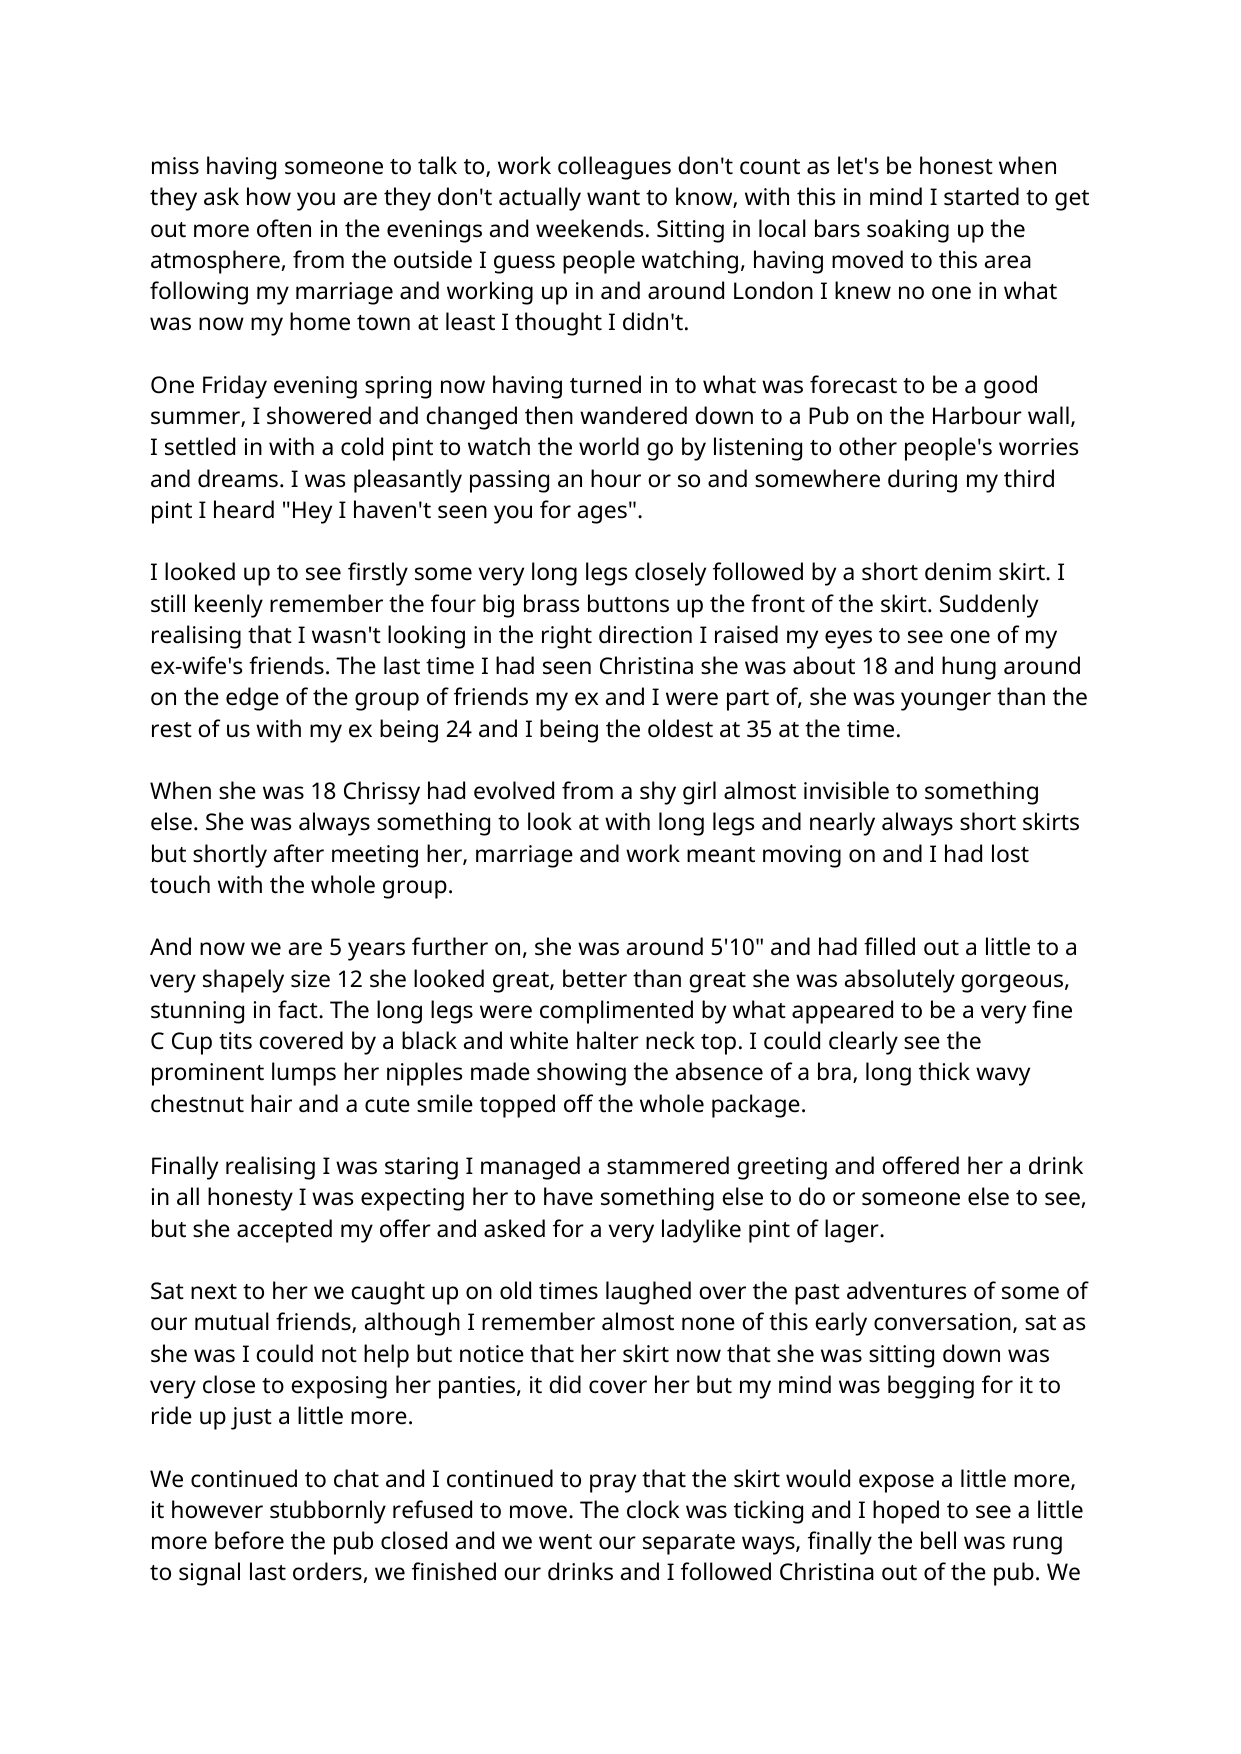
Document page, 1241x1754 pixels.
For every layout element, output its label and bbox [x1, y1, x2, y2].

text [150, 150, 1090, 1587]
